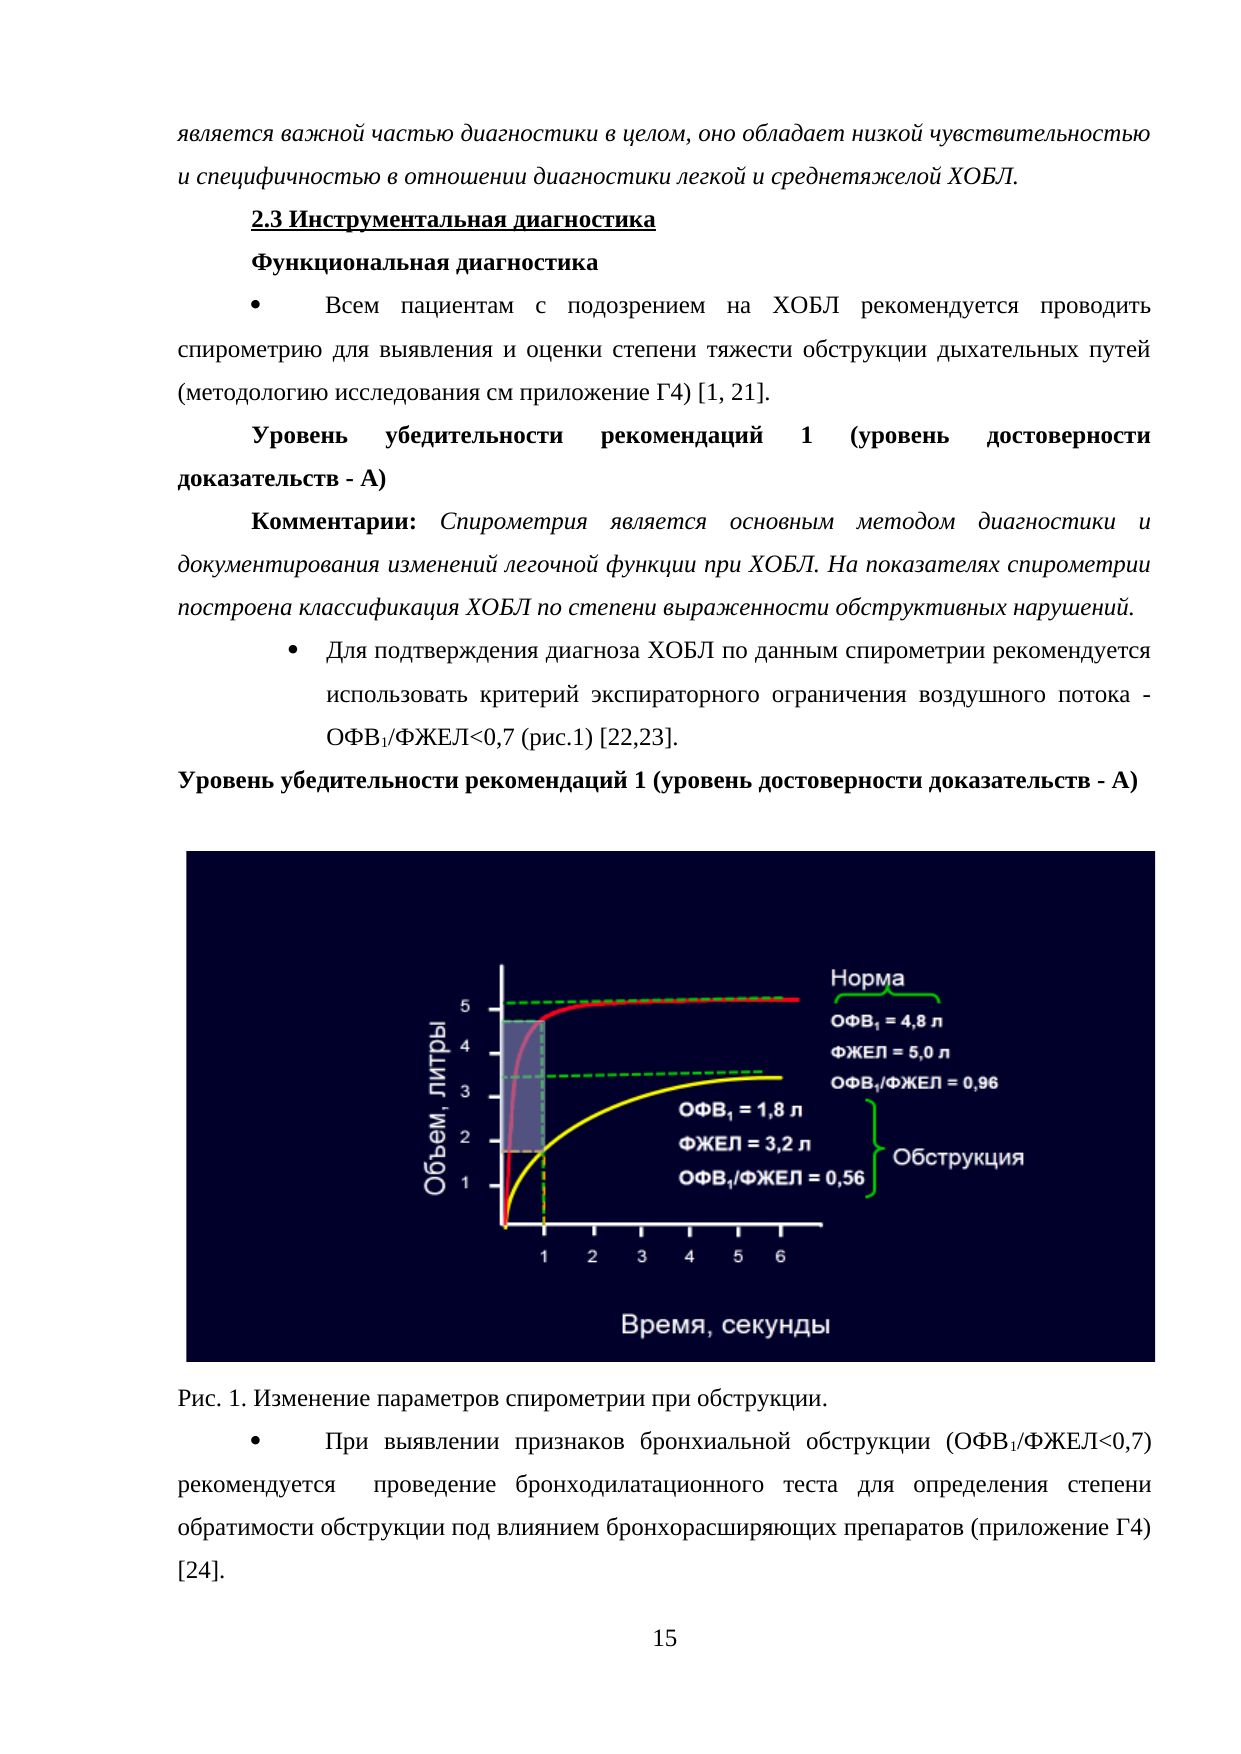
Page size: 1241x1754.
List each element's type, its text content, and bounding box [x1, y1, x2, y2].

text Комментарии: Спирометрия является основным методом диагностики и документирования изменений легочной функции при ХОБЛ. На показателях спирометрии построена классификация ХОБЛ по степени выраженности обструктивных нарушений. [177, 506, 1152, 621]
list Для подтверждения диагноза ХОБЛ по данным спирометрии рекомендуется использовать критерий экспираторного ограничения воздушного потока - ОФВ1/ФЖЕЛ<0,7 (рис.1) [22,23]. [288, 636, 1152, 751]
text Уровень убедительности рекомендаций 1 (уровень достоверности доказательств - А) [177, 420, 1152, 492]
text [177, 118, 1152, 190]
list Всем пациентам с подозрением на ХОБЛ рекомендуется проводить спирометрию для выявления и оценки степени тяжести обструкции дыхательных путей (методологию исследования см приложение Г4) [1, 21]. [177, 291, 1152, 406]
text Уровень убедительности рекомендаций 1 (уровень достоверности доказательств - А) [177, 765, 1152, 794]
subtitle Функциональная диагностика [177, 247, 1152, 276]
list При выявлении признаков бронхиальной обструкции (ОФВ1/ФЖЕЛ<0,7) рекомендуется проведение бронходилатационного теста для определения степени обратимости обструкции под влиянием бронхорасширяющих препаратов (приложение Г4) [24]. [177, 1426, 1152, 1584]
picture [186, 851, 1155, 1360]
text 2.3 Инструментальная диагностика [177, 204, 1152, 233]
